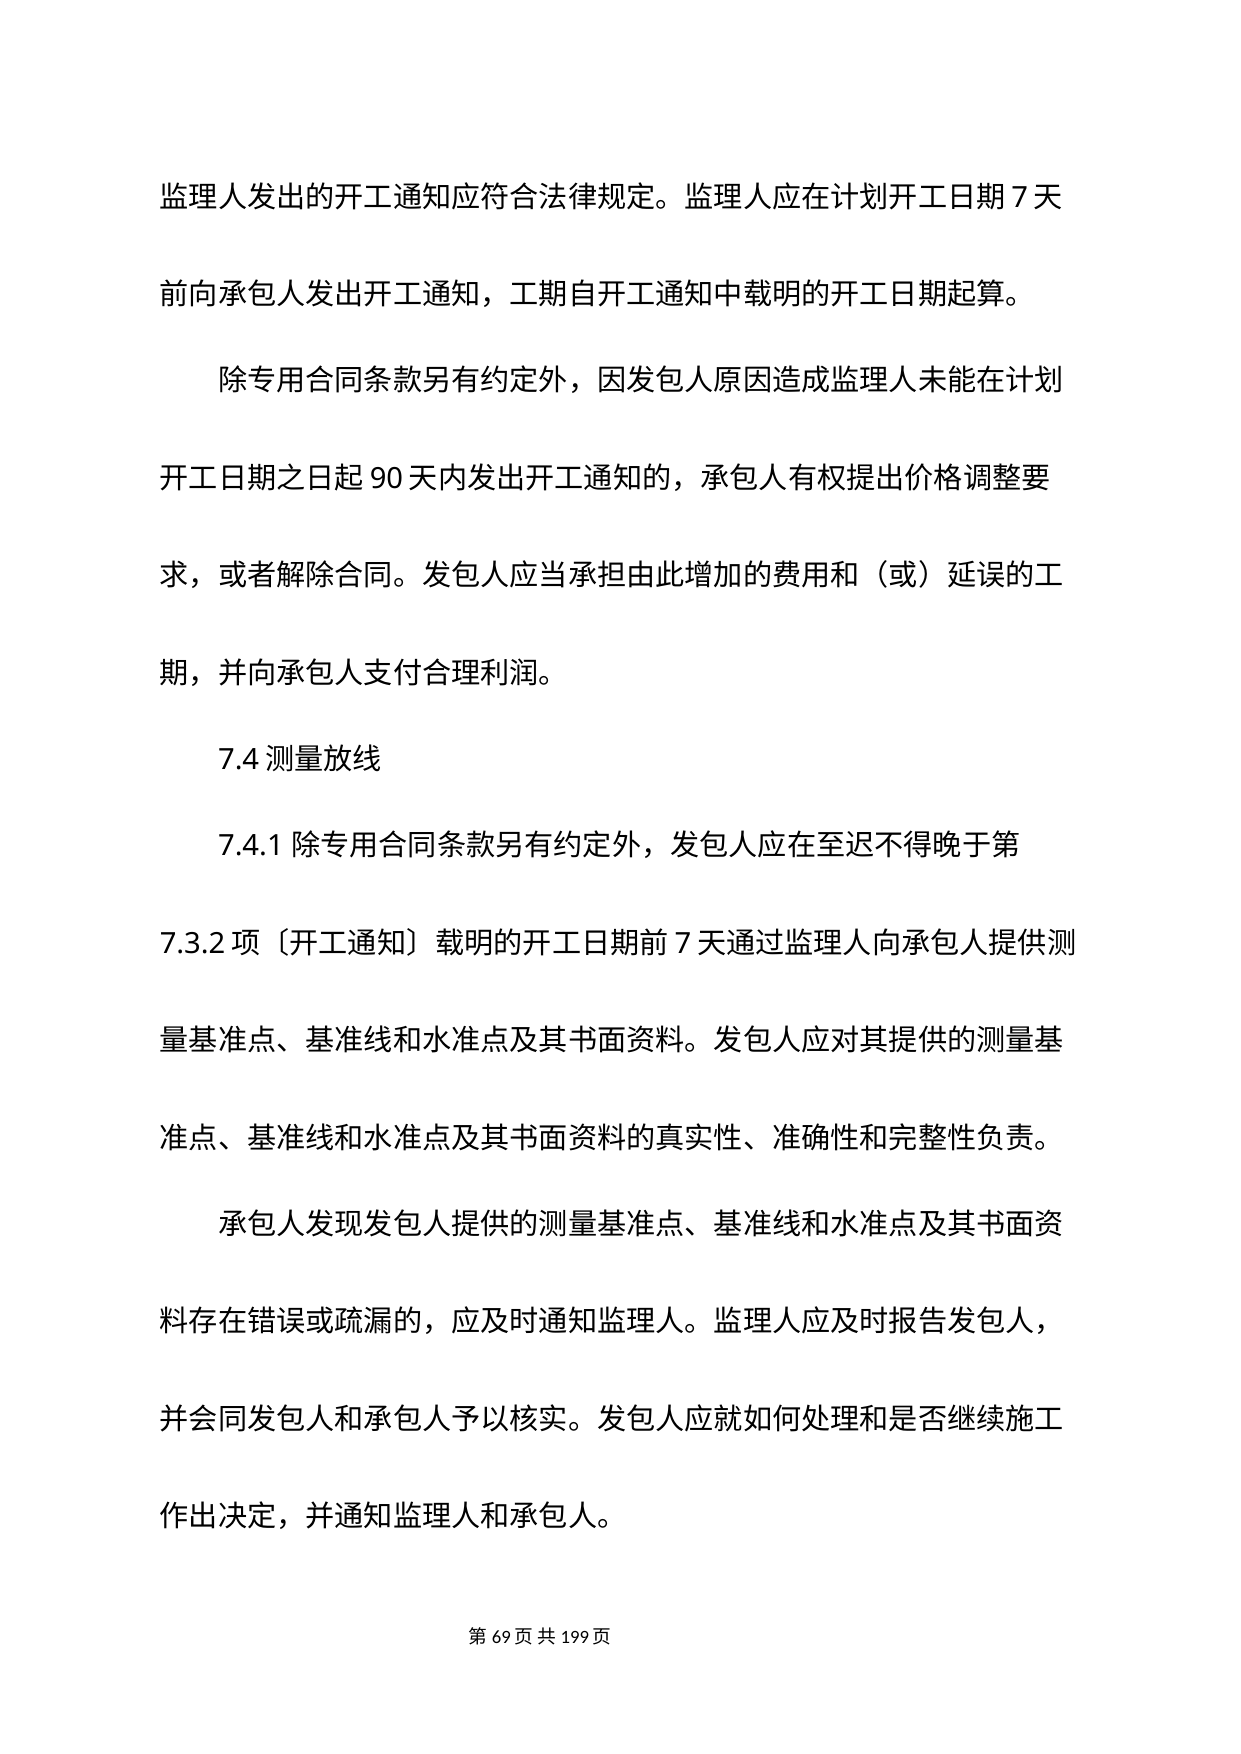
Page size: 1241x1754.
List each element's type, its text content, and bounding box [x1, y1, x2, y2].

text 除专用合同条款另有约定外，因发包人原因造成监理人未能在计划开工日期之日起90天内发出开工通知的，承包人有权提出价格调整要求，或者解除合同。发包人应当承担由此增加的费用和（或）延误的工期，并向承包人支付合理利润。 [159, 346, 1078, 703]
subtitle 7.4测量放线 [159, 724, 1078, 789]
text 承包人发现发包人提供的测量基准点、基准线和水准点及其书面资料存在错误或疏漏的，应及时通知监理人。监理人应及时报告发包人，并会同发包人和承包人予以核实。发包人应就如何处理和是否继续施工作出决定，并通知监理人和承包人。 [159, 1189, 1078, 1547]
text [159, 162, 1078, 324]
text 7.4.1 除专用合同条款另有约定外，发包人应在至迟不得晚于第7.3.2项〔开工通知〕载明的开工日期前7天通过监理人向承包人提供测量基准点、基准线和水准点及其书面资料。发包人应对其提供的测量基准点、基准线和水准点及其书面资料的真实性、准确性和完整性负责。 [159, 810, 1078, 1168]
